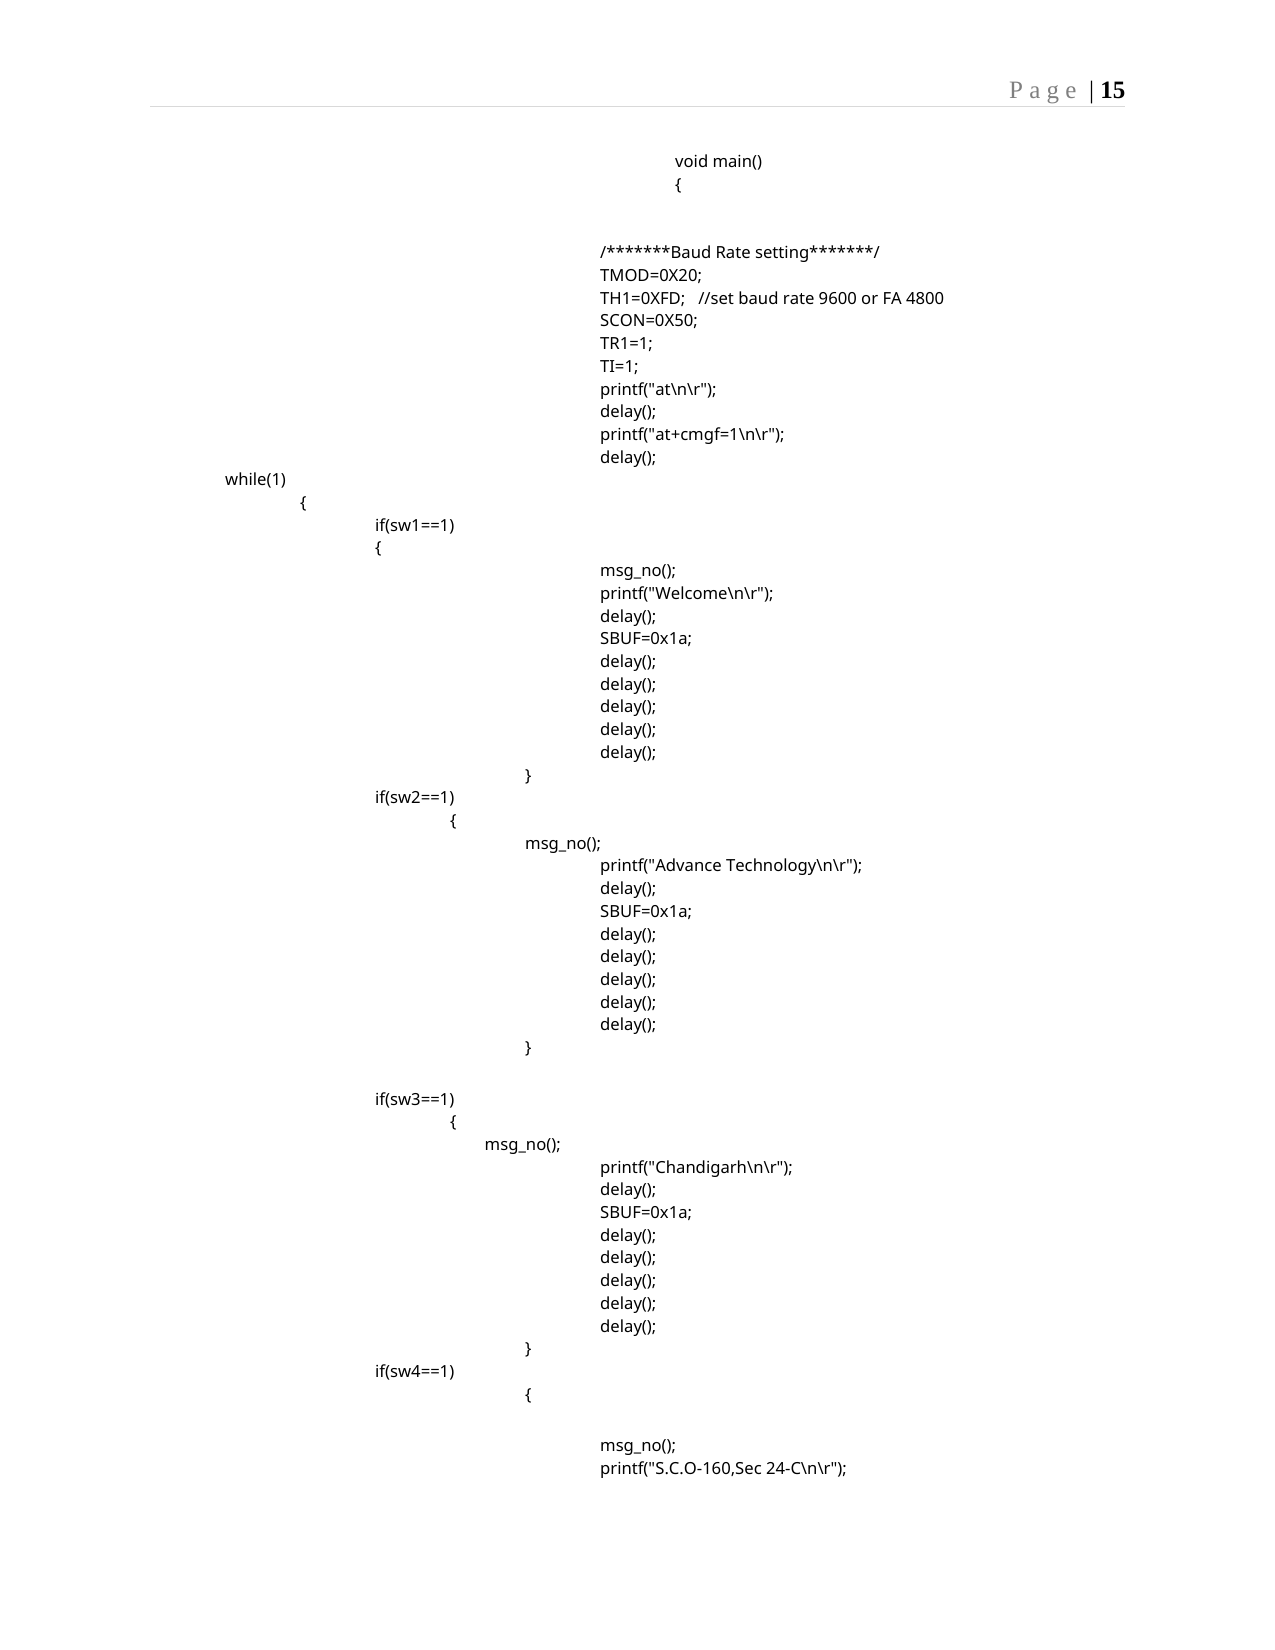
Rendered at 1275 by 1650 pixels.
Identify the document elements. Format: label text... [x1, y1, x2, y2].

text { [150, 1382, 1125, 1405]
text printf("Advance Technology\n\r"); [150, 854, 1125, 877]
text /*******Baud Rate setting*******/ [150, 241, 1125, 263]
text SCON=0X50; [150, 309, 1125, 332]
text printf("S.C.O-160,Sec 24-C\n\r"); [150, 1456, 1125, 1479]
text delay(); [150, 967, 1125, 990]
text delay(); [150, 740, 1125, 763]
text SBUF=0x1a; [150, 1201, 1125, 1223]
text delay(); [150, 922, 1125, 945]
text SBUF=0x1a; [150, 627, 1125, 649]
text delay(); [150, 1269, 1125, 1291]
text delay(); [150, 1291, 1125, 1314]
text if(sw2==1) [150, 786, 1125, 808]
text delay(); [150, 877, 1125, 899]
text msg_no(); [150, 559, 1125, 581]
text delay(); [150, 672, 1125, 695]
text delay(); [150, 649, 1125, 672]
text printf("Chandigarh\n\r"); [150, 1155, 1125, 1178]
text delay(); [150, 400, 1125, 422]
text while(1) [150, 468, 1125, 491]
text { [150, 1110, 1125, 1132]
text delay(); [150, 604, 1125, 627]
text { [150, 536, 1125, 559]
text void main() [150, 150, 1125, 173]
text if(sw4==1) [150, 1359, 1125, 1382]
text delay(); [150, 1314, 1125, 1337]
text { [150, 491, 1125, 513]
text } [150, 1337, 1125, 1359]
text delay(); [150, 1013, 1125, 1036]
text delay(); [150, 990, 1125, 1013]
text if(sw1==1) [150, 513, 1125, 536]
text printf("at\n\r"); [150, 377, 1125, 400]
text msg_no(); [150, 831, 1125, 854]
text { [150, 173, 1125, 195]
text if(sw3==1) [150, 1087, 1125, 1110]
text delay(); [150, 945, 1125, 967]
text msg_no(); [150, 1132, 1125, 1155]
text SBUF=0x1a; [150, 899, 1125, 922]
text printf("at+cmgf=1\n\r"); [150, 422, 1125, 445]
text printf("Welcome\n\r"); [150, 581, 1125, 604]
text delay(); [150, 1178, 1125, 1201]
text TI=1; [150, 354, 1125, 377]
text delay(); [150, 1223, 1125, 1246]
text delay(); [150, 1246, 1125, 1269]
text delay(); [150, 445, 1125, 468]
text } [150, 1036, 1125, 1058]
text msg_no(); [150, 1434, 1125, 1456]
text { [150, 808, 1125, 831]
text delay(); [150, 718, 1125, 740]
text TMOD=0X20; [150, 263, 1125, 286]
text } [150, 763, 1125, 786]
text delay(); [150, 695, 1125, 718]
text TR1=1; [150, 332, 1125, 354]
text TH1=0XFD; //set baud rate 9600 or FA 4800 [150, 286, 1125, 309]
